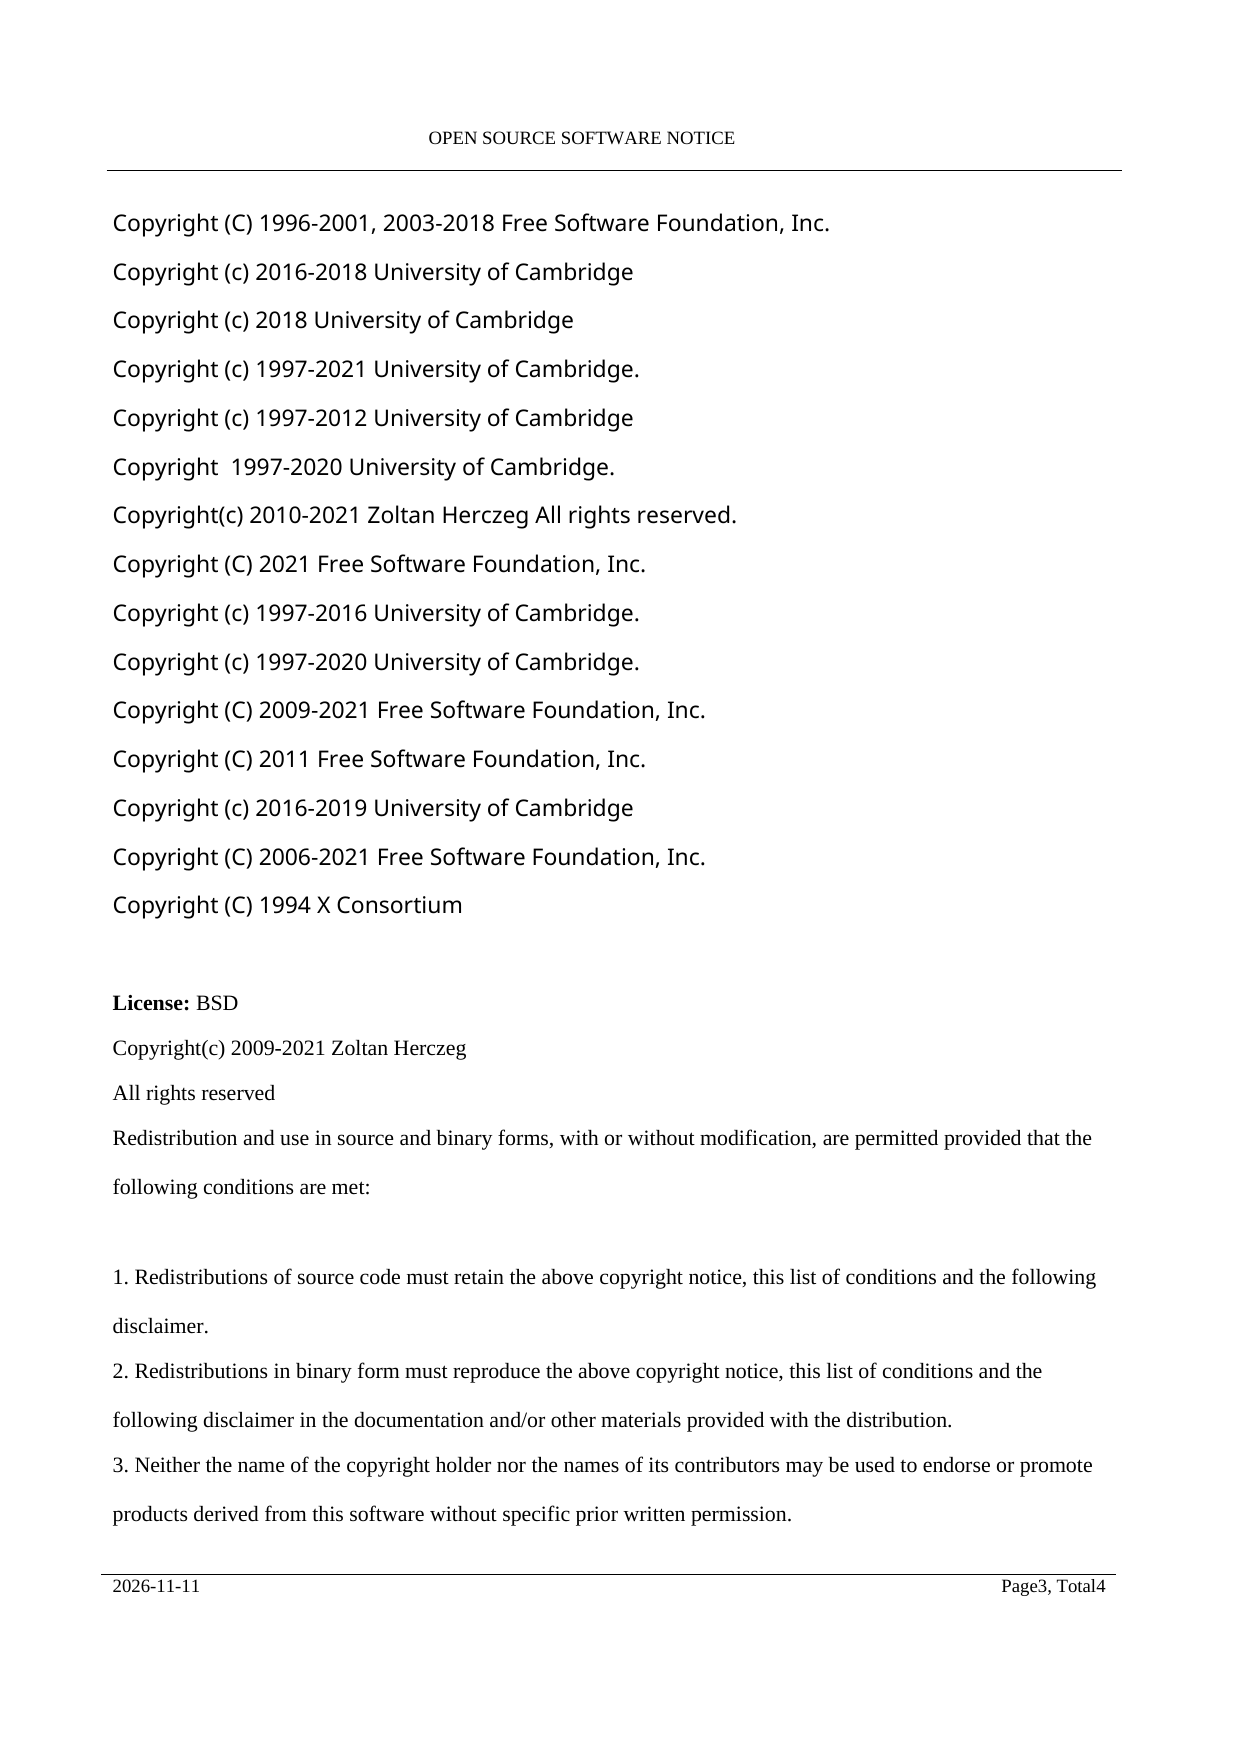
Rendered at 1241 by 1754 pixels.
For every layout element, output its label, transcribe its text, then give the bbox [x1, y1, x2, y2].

text 2. Redistributions in binary form must reproduce the above copyright notice, this list of conditions and the following disclaimer in the documentation and/or other materials provided with the distribution. [112, 1354, 1128, 1436]
text 3. Neither the name of the copyright holder nor the names of its contributors may be used to endorse or promote products derived from this software without specific prior written permission. [112, 1448, 1128, 1529]
text All rights reserved [112, 1077, 1128, 1109]
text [112, 206, 1128, 970]
text Redistribution and use in source and binary forms, with or without modification, are permitted provided that the following conditions are met: [112, 1122, 1128, 1203]
text License: BSD [112, 986, 1128, 1019]
text Copyright(c) 2009-2021 Zoltan Herczeg [112, 1031, 1128, 1064]
text 1. Redistributions of source code must retain the above copyright notice, this list of conditions and the following disclaimer. [112, 1261, 1128, 1342]
